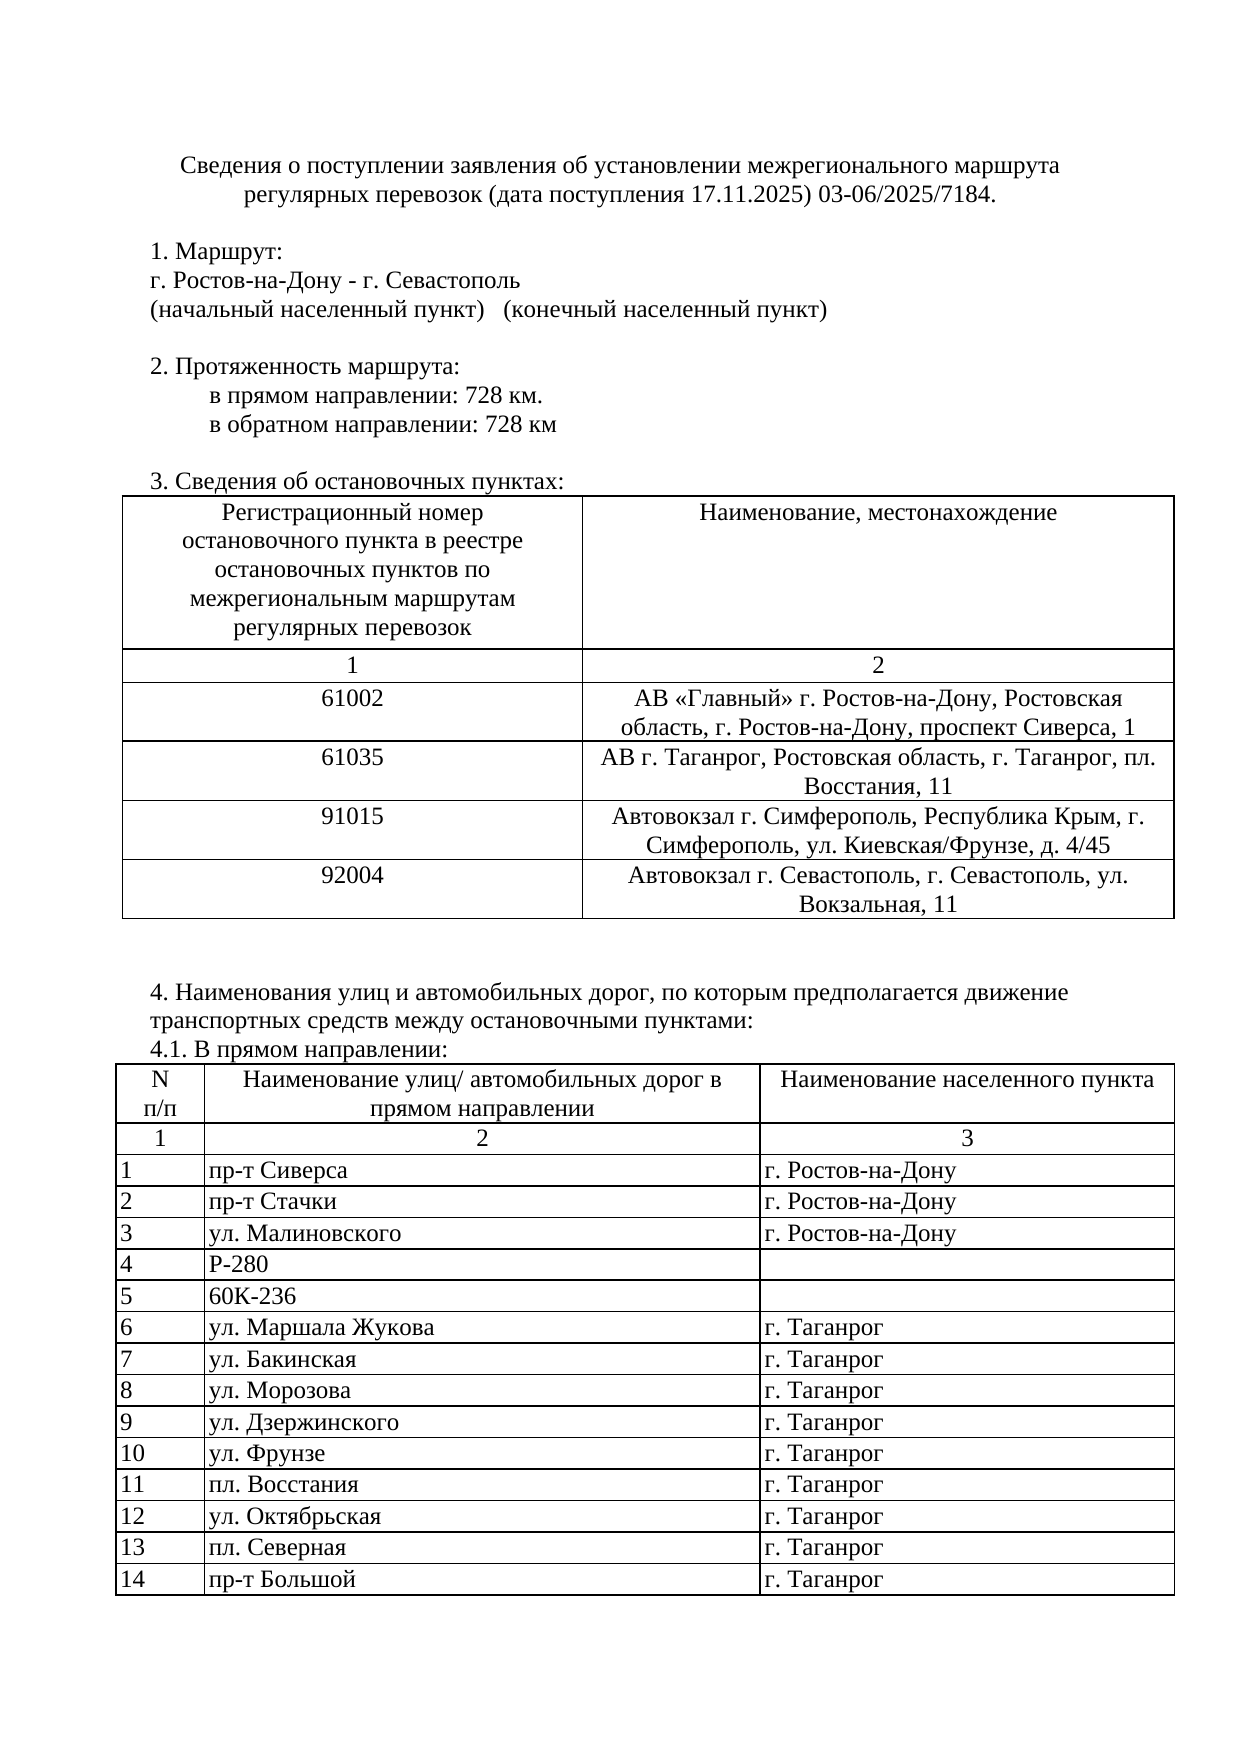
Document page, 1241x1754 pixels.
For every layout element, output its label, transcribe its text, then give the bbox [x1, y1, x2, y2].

text в обратном направлении: 728 км [150, 409, 1090, 437]
table_cell [761, 1250, 1174, 1279]
text (начальный населенный пункт) (конечный населенный пункт) [150, 294, 1090, 322]
table_header Наименование улиц/ автомобильных дорог в прямом направлении [205, 1065, 759, 1122]
table_cell 7 [117, 1344, 204, 1374]
table_cell пр-т Большой [205, 1564, 759, 1594]
text г. Ростов-на-Дону - г. Севастополь [150, 265, 1090, 294]
table_cell 6 [117, 1312, 204, 1342]
table_cell 13 [117, 1533, 204, 1562]
table_cell 92004 [123, 860, 582, 918]
table_cell г. Таганрог [761, 1470, 1174, 1499]
text 1. Маршрут: [150, 236, 1090, 265]
table_cell пр-т Стачки [205, 1187, 759, 1216]
table_cell 3 [761, 1124, 1174, 1153]
table_cell г. Таганрог [761, 1564, 1174, 1594]
text 4.1. В прямом направлении: [150, 1034, 1090, 1063]
table_header Регистрационный номер остановочного пункта в реестре остановочных пунктов по межрегиональным маршрутам регулярных перевозок [123, 497, 582, 648]
table_cell г. Таганрог [761, 1533, 1174, 1562]
table_cell 1 [117, 1124, 204, 1153]
table_cell г. Таганрог [761, 1344, 1174, 1374]
table_cell 5 [117, 1281, 204, 1311]
table_cell 60К-236 [205, 1281, 759, 1311]
table_cell г. Таганрог [761, 1501, 1174, 1531]
table_cell 2 [583, 650, 1173, 681]
table_cell г. Таганрог [761, 1438, 1174, 1468]
table_cell 10 [117, 1438, 204, 1468]
table_cell Автовокзал г. Севастополь, г. Севастополь, ул. Вокзальная, 11 [583, 860, 1173, 918]
table_cell пл. Северная [205, 1533, 759, 1562]
text в прямом направлении: 728 км. [150, 380, 1090, 409]
table_cell ул. Бакинская [205, 1344, 759, 1374]
table_cell 11 [117, 1470, 204, 1499]
table_cell г. Таганрог [761, 1407, 1174, 1437]
table_cell 1 [117, 1155, 204, 1185]
table_cell 2 [205, 1124, 759, 1153]
table_cell 4 [117, 1250, 204, 1279]
table_cell пр-т Сиверса [205, 1155, 759, 1185]
table_cell 8 [117, 1375, 204, 1405]
table_cell Автовокзал г. Симферополь, Республика Крым, г. Симферополь, ул. Киевская/Фрунзе, д. 4/45 [583, 801, 1173, 858]
table_cell 61035 [123, 742, 582, 799]
table_cell 91015 [123, 801, 582, 858]
text 3. Сведения об остановочных пунктах: [150, 466, 1090, 495]
table_header Наименование населенного пункта [761, 1065, 1174, 1122]
table_header N п/п [117, 1065, 204, 1122]
table_cell г. Таганрог [761, 1312, 1174, 1342]
table_cell ул. Дзержинского [205, 1407, 759, 1437]
table_cell ул. Октябрьская [205, 1501, 759, 1531]
table_cell 9 [117, 1407, 204, 1437]
table_cell ул. Фрунзе [205, 1438, 759, 1468]
table_cell АВ г. Таганрог, Ростовская область, г. Таганрог, пл. Восстания, 11 [583, 742, 1173, 799]
table_cell ул. Маршала Жукова [205, 1312, 759, 1342]
table_cell 12 [117, 1501, 204, 1531]
table_cell 14 [117, 1564, 204, 1594]
table_cell 61002 [123, 683, 582, 740]
table_cell г. Ростов-на-Дону [761, 1187, 1174, 1216]
text Сведения о поступлении заявления об установлении межрегионального маршрута регулярных перевозок (дата поступления 17.11.2025) 03-06/2025/7184. [150, 150, 1090, 207]
table_cell г. Ростов-на-Дону [761, 1155, 1174, 1185]
table_cell ул. Морозова [205, 1375, 759, 1405]
table_cell пл. Восстания [205, 1470, 759, 1499]
table_cell 2 [117, 1187, 204, 1216]
text 2. Протяженность маршрута: [150, 351, 1090, 380]
table_cell [761, 1281, 1174, 1311]
table_cell 1 [123, 650, 582, 681]
table_cell Р-280 [205, 1250, 759, 1279]
table_header Наименование, местонахождение [583, 497, 1173, 648]
text 4. Наименования улиц и автомобильных дорог, по которым предполагается движение транспортных средств между остановочными пунктами: [150, 977, 1090, 1034]
table_cell г. Ростов-на-Дону [761, 1218, 1174, 1248]
table_cell АВ «Главный» г. Ростов-на-Дону, Ростовская область, г. Ростов-на-Дону, проспект Сиверса, 1 [583, 683, 1173, 740]
table_cell г. Таганрог [761, 1375, 1174, 1405]
table_cell ул. Малиновского [205, 1218, 759, 1248]
table_cell 3 [117, 1218, 204, 1248]
